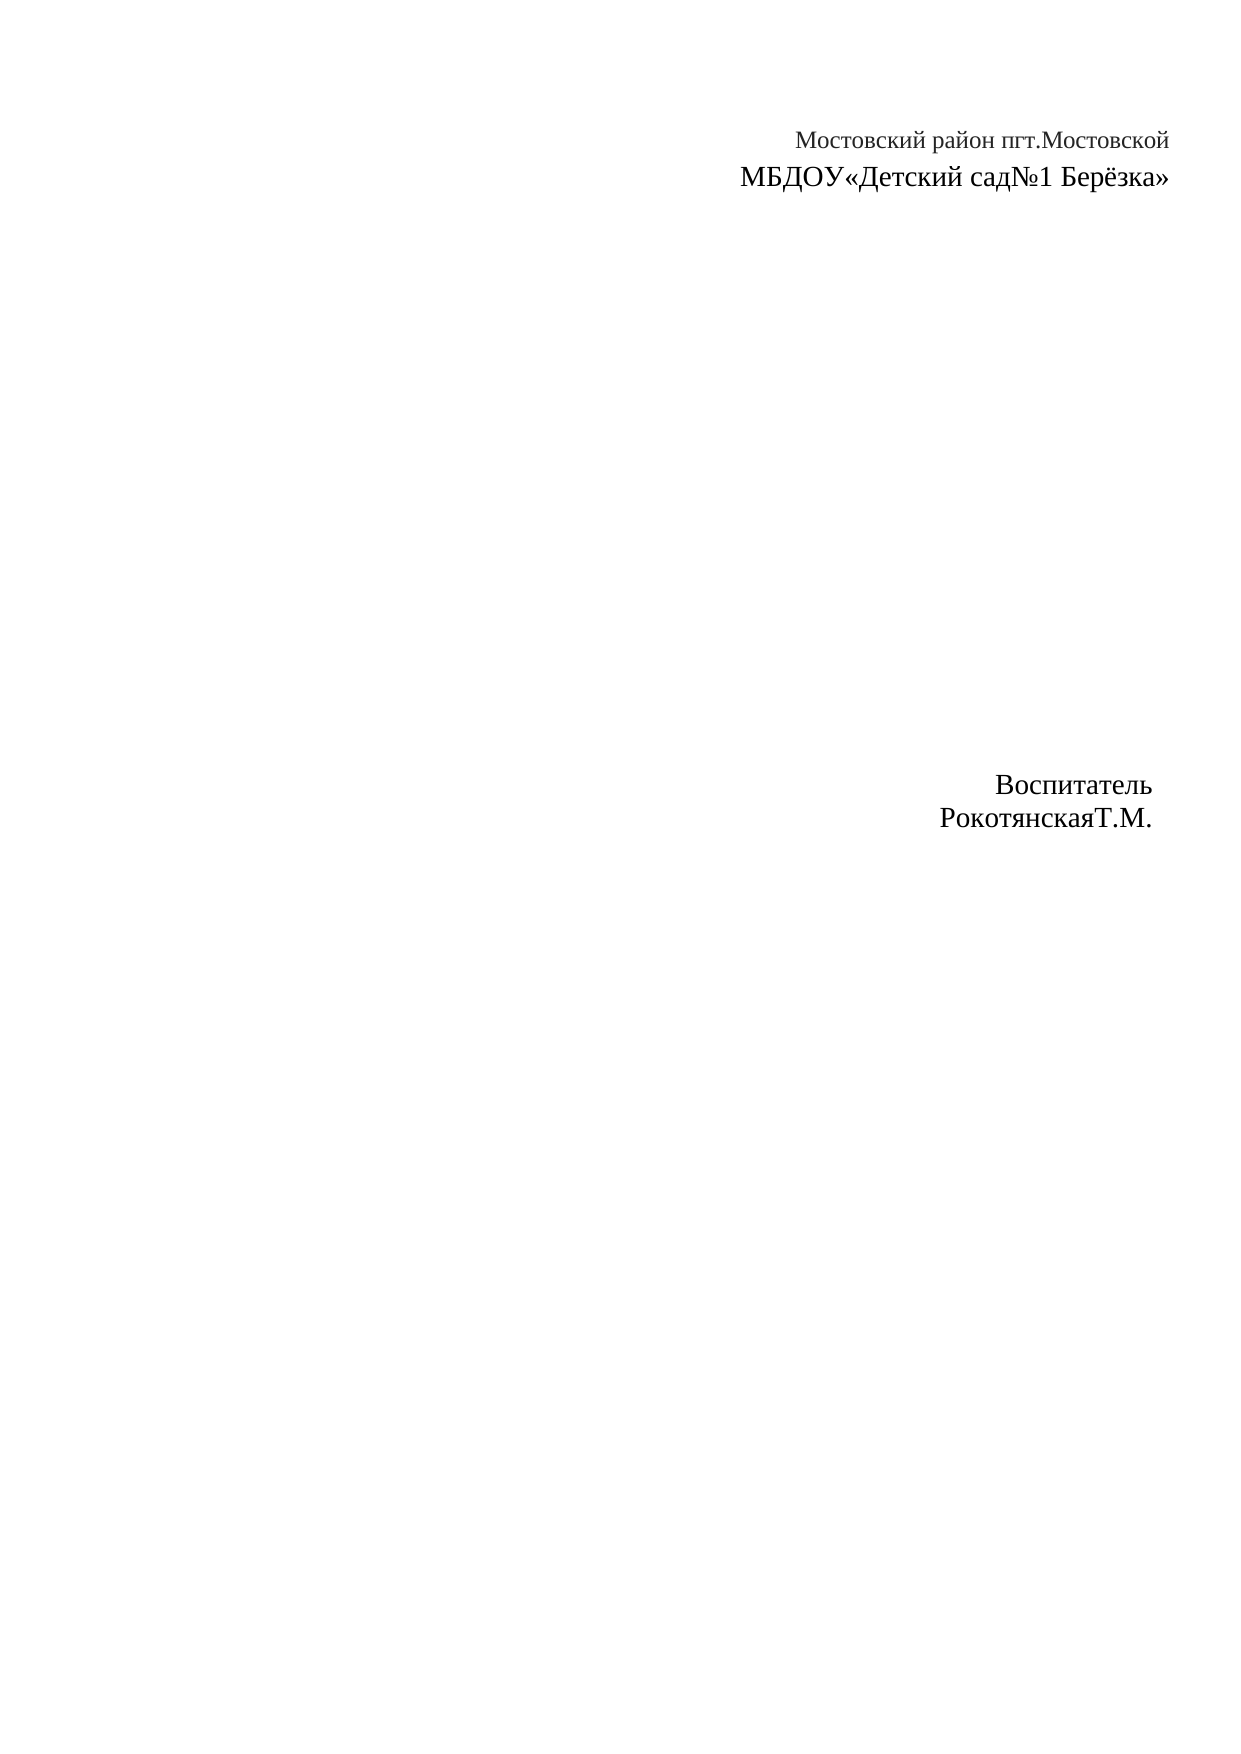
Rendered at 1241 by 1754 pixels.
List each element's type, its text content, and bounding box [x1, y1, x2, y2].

text МБДОУ«Детский сад№1 Берёзка» [167, 159, 1169, 192]
text Воспитатель РокотянскаяТ.М. [706, 767, 1152, 834]
text Мостовский район пгт.Мостовской [546, 125, 1169, 153]
